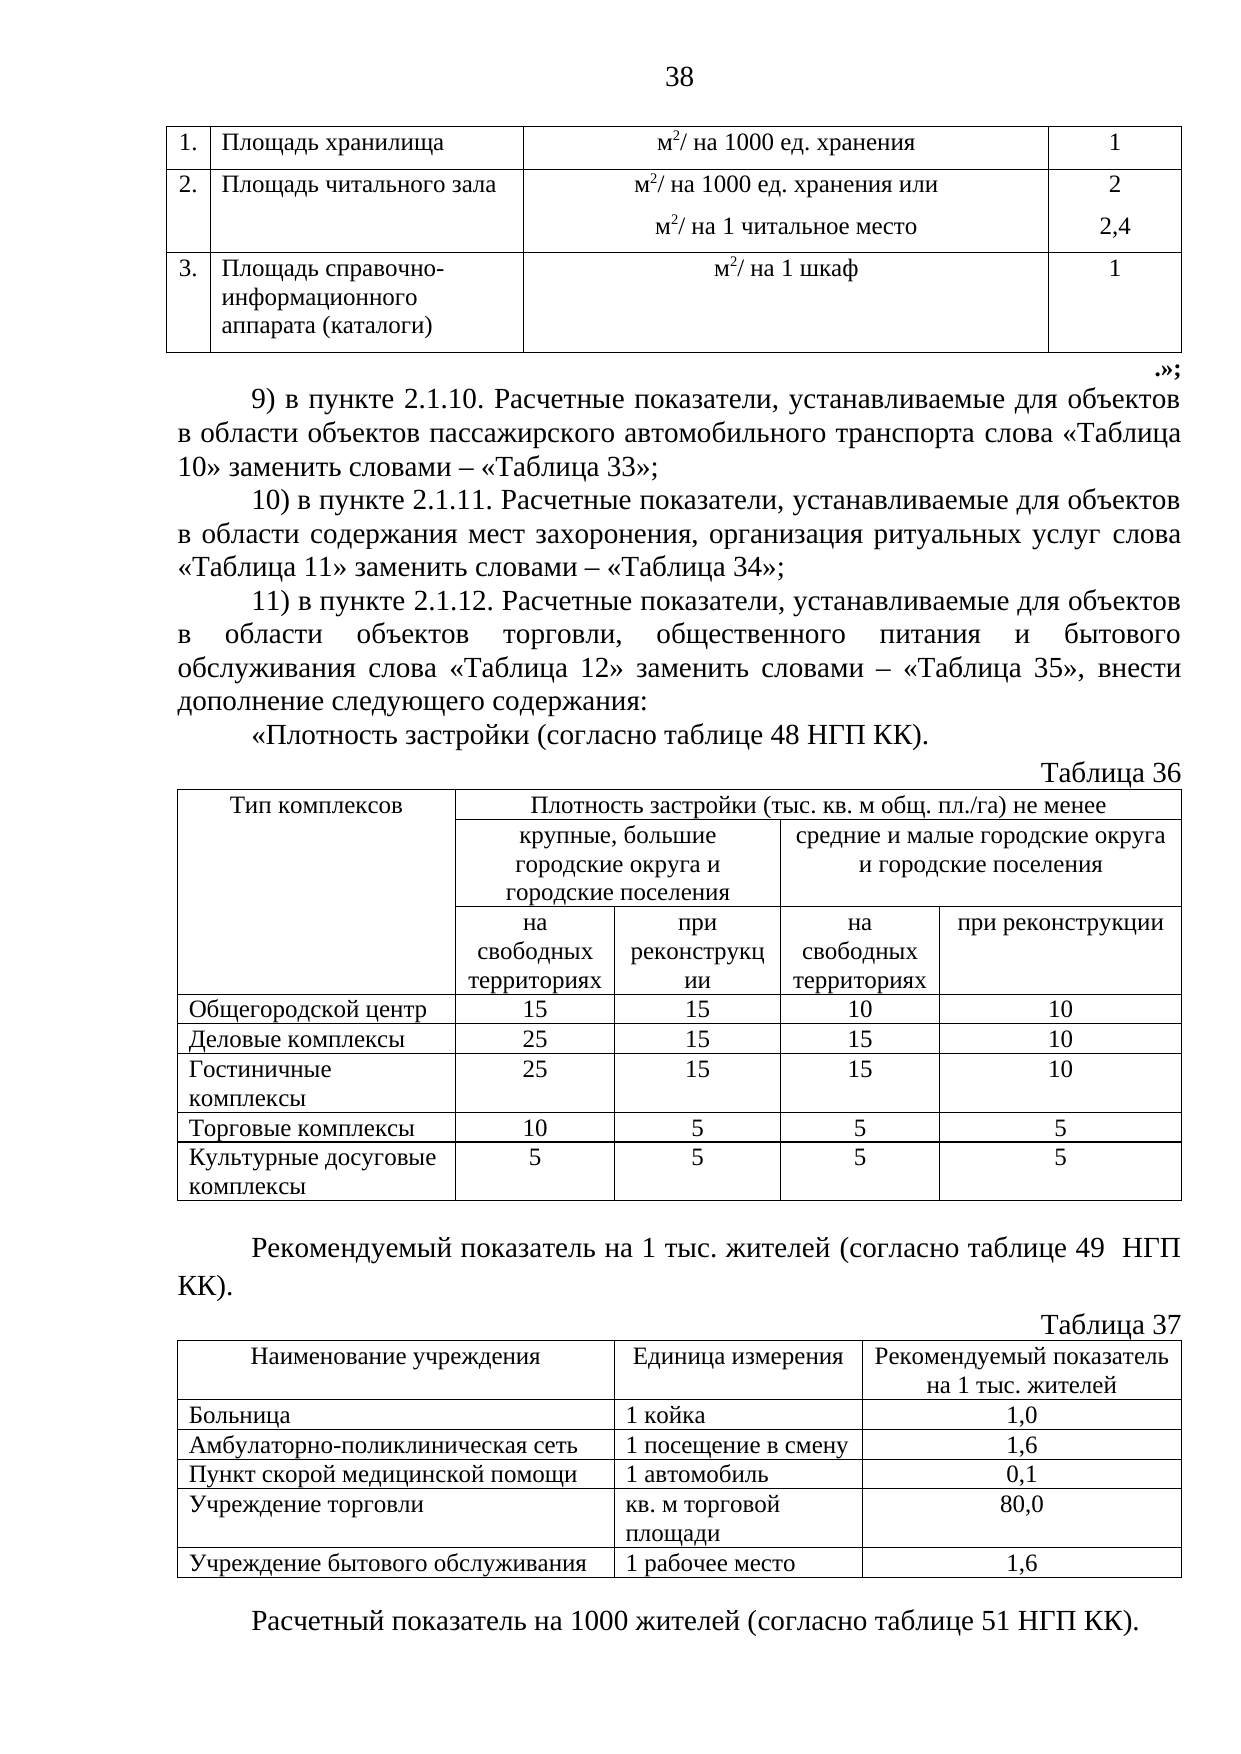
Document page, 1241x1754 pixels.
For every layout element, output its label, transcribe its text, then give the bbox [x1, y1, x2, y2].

table_cell м2/ на 1000 ед. хранения [524, 127, 1048, 168]
table_cell Площадь хранилища [211, 127, 523, 168]
table_cell 1,6 [863, 1548, 1181, 1577]
table_cell 15 [781, 1054, 939, 1112]
table_header Единица измерения [615, 1341, 862, 1399]
text Расчетный показатель на 1000 жителей (согласно таблице 51 НГП КК). [177, 1603, 1181, 1636]
table_cell Учреждение торговли [178, 1489, 614, 1547]
text .»; [177, 353, 1181, 382]
table_cell Пункт скорой медицинской помощи [178, 1460, 614, 1488]
table_cell 10 [940, 1054, 1181, 1112]
table_cell 5 [615, 1113, 780, 1141]
table_cell 0,1 [863, 1460, 1181, 1488]
table_cell Культурные досуговые комплексы [178, 1143, 455, 1200]
table_cell м2/ на 1000 ед. хранения или м2/ на 1 читальное место [524, 170, 1048, 252]
table_header Рекомендуемый показатель на 1 тыс. жителей [863, 1341, 1181, 1399]
table_cell 2. [167, 170, 210, 252]
table_cell Учреждение бытового обслуживания [178, 1548, 614, 1577]
table_cell 1 [1049, 253, 1181, 352]
table_cell крупные, большие городские округа и городские поселения [456, 820, 780, 906]
text Таблица 36 [177, 756, 1181, 789]
table_cell средние и малые городские округа и городские поселения [781, 820, 1181, 906]
table_cell 2 2,4 [1049, 170, 1181, 252]
table_cell при реконструкции [615, 907, 780, 993]
table_cell 25 [456, 1024, 614, 1053]
table_cell 80,0 [863, 1489, 1181, 1547]
table_cell 5 [940, 1143, 1181, 1200]
table_cell Общегородской центр [178, 995, 455, 1023]
table_cell 1. [167, 127, 210, 168]
text Таблица 37 [177, 1307, 1181, 1340]
table_cell 5 [781, 1113, 939, 1141]
table_cell 1,6 [863, 1430, 1181, 1458]
text 9) в пункте 2.1.10. Расчетные показатели, устанавливаемые для объектов в области объектов пассажирского автомобильного транспорта слова «Таблица 10» заменить словами – «Таблица 33»; [177, 382, 1181, 482]
table_cell 1 рабочее место [615, 1548, 862, 1577]
table_cell кв. м торговой площади [615, 1489, 862, 1547]
text Рекомендуемый показатель на 1 тыс. жителей (согласно таблице 49 НГП КК). [177, 1230, 1181, 1302]
table_cell м2/ на 1 шкаф [524, 253, 1048, 352]
table_header Плотность застройки (тыс. кв. м общ. пл./га) не менее [456, 790, 1181, 819]
table_cell 5 [940, 1113, 1181, 1141]
table_cell Больница [178, 1400, 614, 1429]
table_cell на свободных территориях [781, 907, 939, 993]
table_cell 1 посещение в смену [615, 1430, 862, 1458]
table_cell Амбулаторно-поликлиническая сеть [178, 1430, 614, 1458]
table_cell 15 [615, 1024, 780, 1053]
table_cell 1 автомобиль [615, 1460, 862, 1488]
table_cell 10 [781, 995, 939, 1023]
table_cell на свободных территориях [456, 907, 614, 993]
table_header Наименование учреждения [178, 1341, 614, 1399]
table_cell Торговые комплексы [178, 1113, 455, 1141]
table_cell 1 [1049, 127, 1181, 168]
text 11) в пункте 2.1.12. Расчетные показатели, устанавливаемые для объектов в области объектов торговли, общественного питания и бытового обслуживания слова «Таблица 12» заменить словами – «Таблица 35», внести дополнение следующего содержания: [177, 583, 1181, 717]
table_cell 1,0 [863, 1400, 1181, 1429]
table_cell 15 [615, 1054, 780, 1112]
table_cell 5 [456, 1143, 614, 1200]
table_cell 5 [781, 1143, 939, 1200]
table_cell при реконструкции [940, 907, 1181, 993]
table_cell Площадь справочно-информационного аппарата (каталоги) [211, 253, 523, 352]
table_header Тип комплексов [178, 790, 455, 993]
table_cell Деловые комплексы [178, 1024, 455, 1053]
table_cell 5 [615, 1143, 780, 1200]
table_cell Площадь читального зала [211, 170, 523, 252]
text «Плотность застройки (согласно таблице 48 НГП КК). [177, 717, 1181, 751]
table_cell 10 [940, 995, 1181, 1023]
table_cell 15 [615, 995, 780, 1023]
table_cell 15 [781, 1024, 939, 1053]
table_cell Гостиничные комплексы [178, 1054, 455, 1112]
text 10) в пункте 2.1.11. Расчетные показатели, устанавливаемые для объектов в области содержания мест захоронения, организация ритуальных услуг слова «Таблица 11» заменить словами – «Таблица 34»; [177, 482, 1181, 583]
table_cell 3. [167, 253, 210, 352]
table_cell 10 [456, 1113, 614, 1141]
table_cell 10 [940, 1024, 1181, 1053]
table_cell 25 [456, 1054, 614, 1112]
table_cell 15 [456, 995, 614, 1023]
table_cell 1 койка [615, 1400, 862, 1429]
